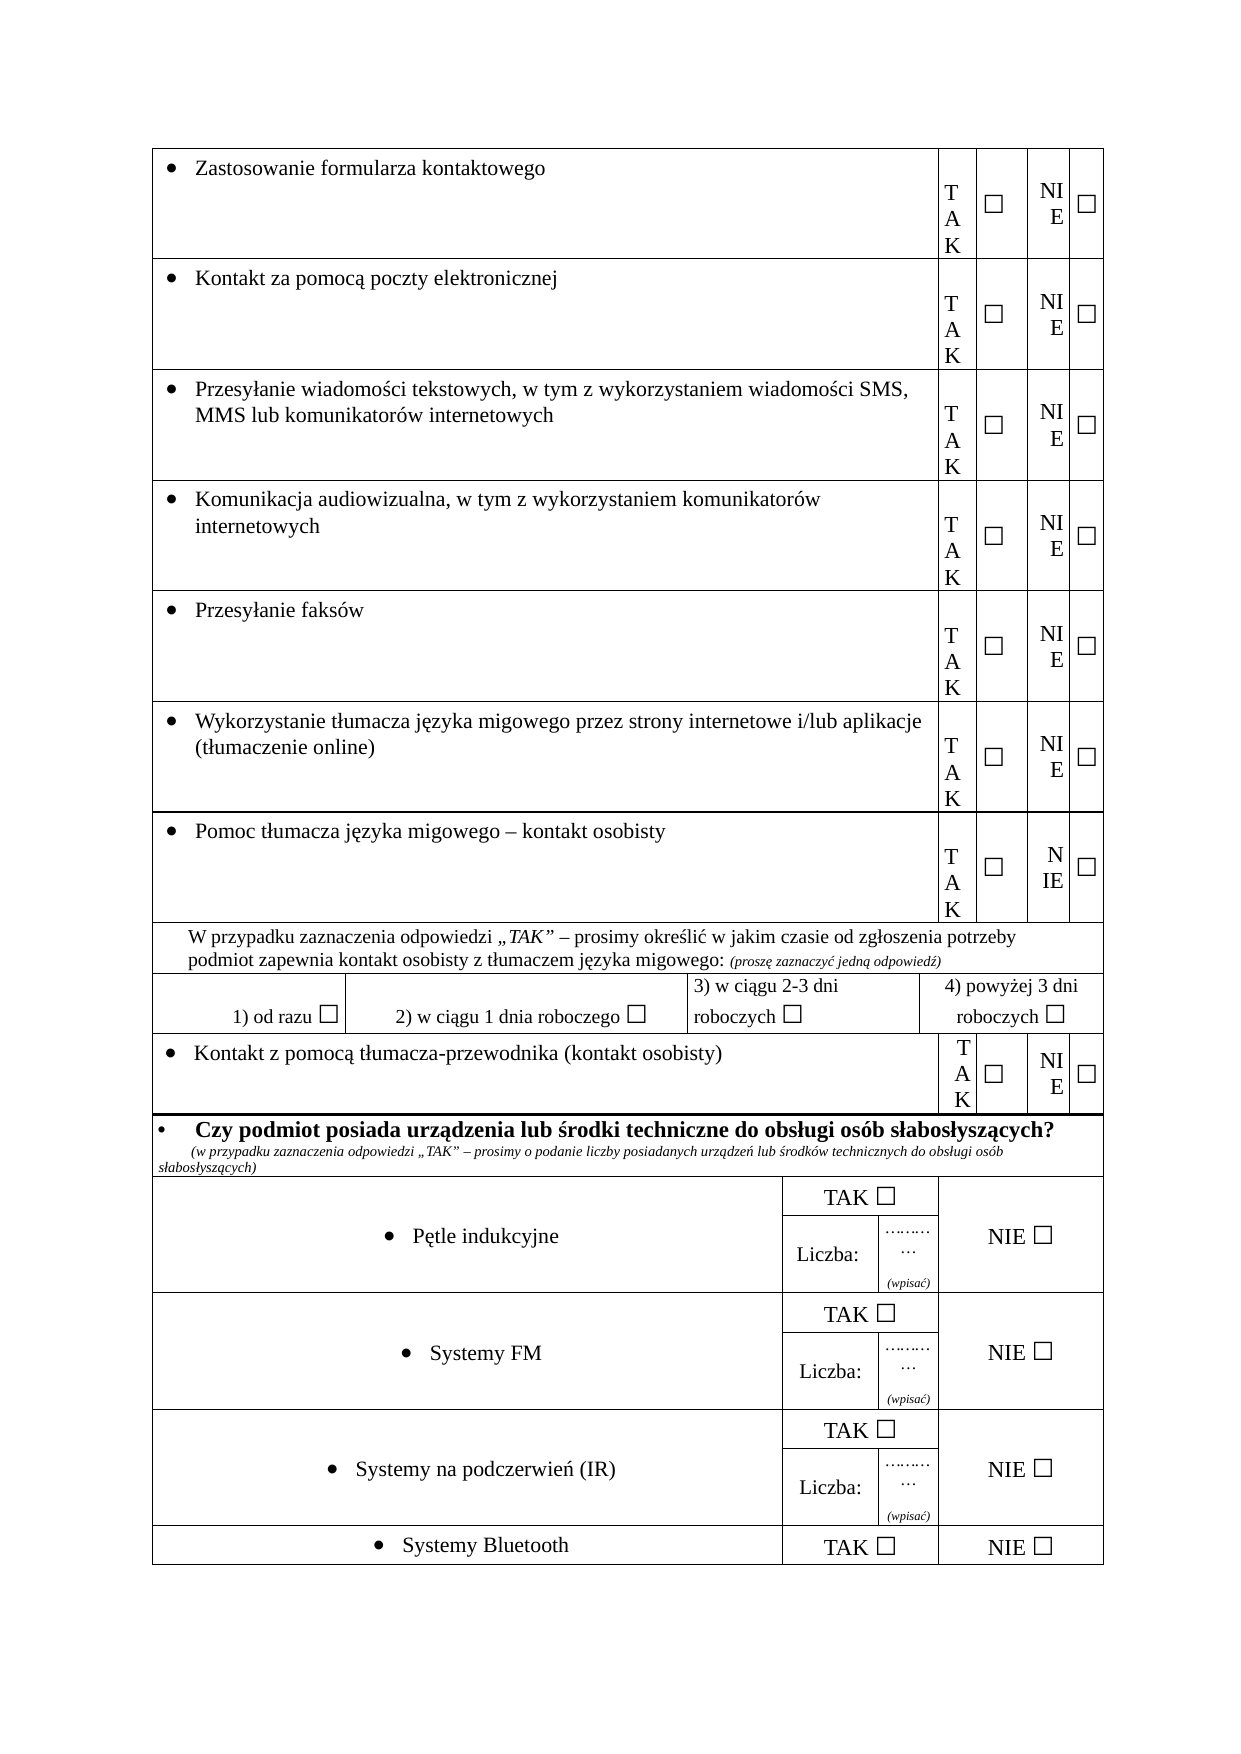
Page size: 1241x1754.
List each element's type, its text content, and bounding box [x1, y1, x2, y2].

table_cell TAK [939, 702, 976, 811]
table_cell Wykorzystanie tłumacza języka migowego przez strony internetowe i/lub aplikacje (tłumaczenie online) [153, 702, 938, 811]
table_cell Komunikacja audiowizualna, w tym z wykorzystaniem komunikatorów internetowych [153, 481, 938, 590]
table_cell Systemy Bluetooth [153, 1526, 782, 1564]
table_cell Systemy FM [153, 1293, 782, 1409]
table_cell 2) w ciągu 1 dnia roboczego ☐ [346, 974, 687, 1033]
table_cell ☐ [1070, 481, 1103, 590]
table_cell W przypadku zaznaczenia odpowiedzi „TAK” – prosimy określić w jakim czasie od zgłoszenia potrzeby podmiot zapewnia kontakt osobisty z tłumaczem języka migowego: (proszę zaznaczyć jedną odpowiedź) [153, 923, 1103, 973]
table_cell TAK [939, 149, 976, 258]
table_cell Przesyłanie faksów [153, 591, 938, 701]
table_cell ☐ [1070, 149, 1103, 258]
table_cell ☐ [977, 370, 1027, 479]
table_cell Liczba: [783, 1216, 878, 1292]
table_cell ………… (wpisać) [879, 1333, 938, 1409]
table_cell Przesyłanie wiadomości tekstowych, w tym z wykorzystaniem wiadomości SMS, MMS lub komunikatorów internetowych [153, 370, 938, 479]
table_cell 1) od razu ☐ [153, 974, 345, 1033]
table_cell Kontakt za pomocą poczty elektronicznej [153, 259, 938, 369]
table_cell NIE [1028, 591, 1069, 701]
table_cell ………… (wpisać) [879, 1216, 938, 1292]
table_cell ☐ [977, 591, 1027, 701]
table_cell ☐ [977, 702, 1027, 811]
table_cell Czy podmiot posiada urządzenia lub środki techniczne do obsługi osób słabosłyszących? (w przypadku zaznaczenia odpowiedzi „TAK” – prosimy o podanie liczby posiadanych urządzeń lub środków technicznych do obsługi osób słabosłyszących) [153, 1116, 1103, 1176]
table_cell TAK [939, 370, 976, 479]
table_cell TAK [939, 813, 976, 922]
table_cell Pomoc tłumacza języka migowego – kontakt osobisty [153, 813, 938, 922]
table_cell TAK [939, 591, 976, 701]
table_cell NIE [1028, 813, 1069, 922]
table_cell TAK [939, 1034, 976, 1113]
table_cell NIE [1028, 702, 1069, 811]
table_cell 3) w ciągu 2-3 dni roboczych ☐ [688, 974, 919, 1033]
table_cell ………… (wpisać) [879, 1449, 938, 1525]
table_cell NIE [1028, 481, 1069, 590]
table_cell NIE ☐ [939, 1410, 1103, 1525]
table_cell ☐ [1070, 702, 1103, 811]
table_cell ☐ [977, 1034, 1027, 1113]
table_cell ☐ [1070, 813, 1103, 922]
table_cell NIE [1028, 149, 1069, 258]
table_cell NIE ☐ [939, 1293, 1103, 1409]
table_cell NIE ☐ [939, 1177, 1103, 1292]
table_cell ☐ [1070, 1034, 1103, 1113]
table_cell ☐ [1070, 259, 1103, 369]
table_cell TAK [939, 259, 976, 369]
table_cell Systemy na podczerwień (IR) [153, 1410, 782, 1525]
table_cell ☐ [977, 149, 1027, 258]
table_cell Pętle indukcyjne [153, 1177, 782, 1292]
table_cell TAK ☐ [783, 1410, 938, 1448]
table_cell NIE ☐ [939, 1526, 1103, 1564]
table_cell ☐ [977, 481, 1027, 590]
table_cell TAK ☐ [783, 1526, 938, 1564]
table_cell 4) powyżej 3 dni roboczych ☐ [920, 974, 1103, 1033]
table_cell Kontakt z pomocą tłumacza-przewodnika (kontakt osobisty) [153, 1034, 938, 1113]
table_cell Liczba: [783, 1449, 878, 1525]
table_cell TAK ☐ [783, 1293, 938, 1332]
table_cell TAK [939, 481, 976, 590]
table_cell NIE [1028, 259, 1069, 369]
table_cell Zastosowanie formularza kontaktowego [153, 149, 938, 258]
table_cell NIE [1028, 1034, 1069, 1113]
table_cell TAK ☐ [783, 1177, 938, 1215]
table_cell ☐ [1070, 370, 1103, 479]
table_cell ☐ [1070, 591, 1103, 701]
table_cell Liczba: [783, 1333, 878, 1409]
table_cell NIE [1028, 370, 1069, 479]
table_cell ☐ [977, 259, 1027, 369]
table_cell ☐ [977, 813, 1027, 922]
